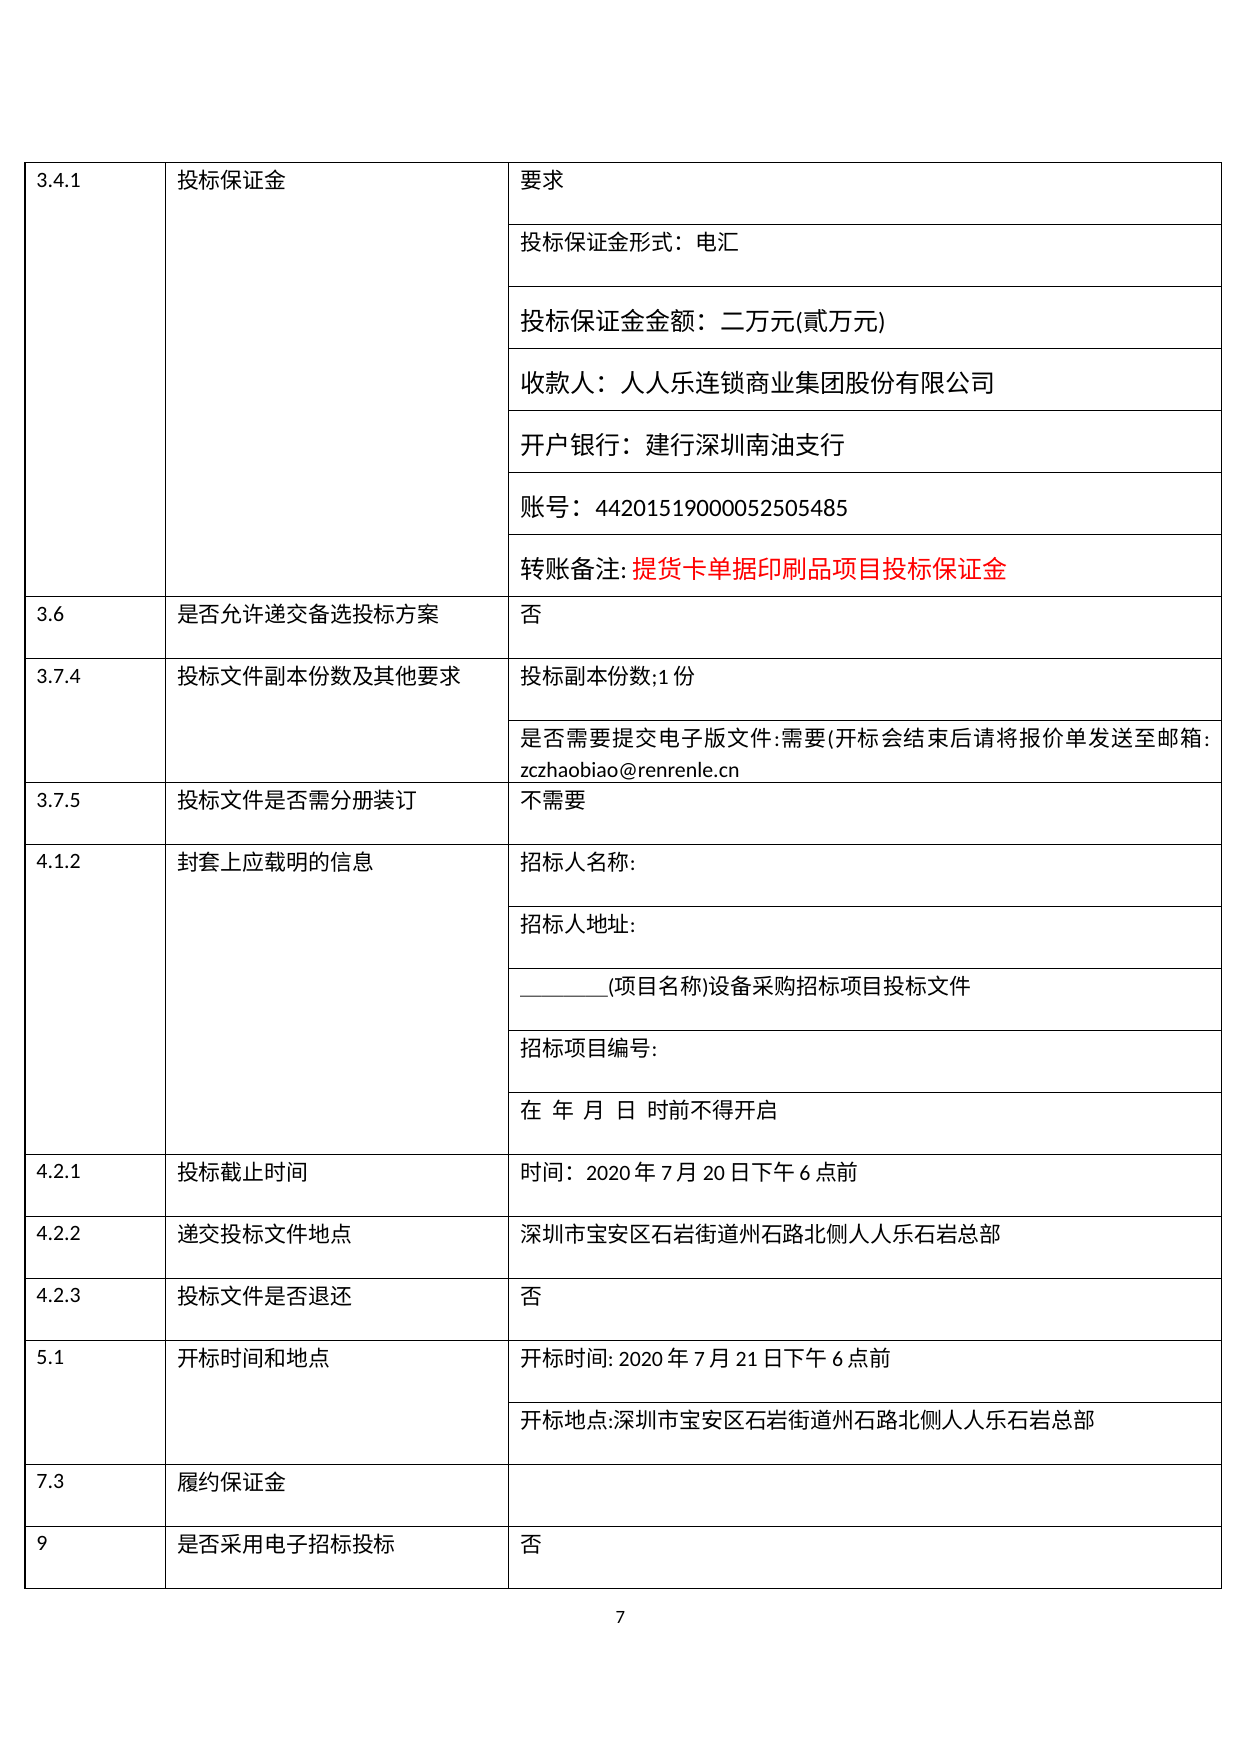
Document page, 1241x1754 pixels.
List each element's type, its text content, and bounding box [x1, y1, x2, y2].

table_cell 投标保证金形式：电汇 [509, 225, 1221, 286]
table_cell 否 [509, 597, 1221, 658]
table_cell 不需要 [509, 783, 1221, 844]
table_cell 是否需要提交电子版文件:需要(开标会结束后请将报价单发送至邮箱: zczhaobiao@renrenle.cn [509, 721, 1221, 782]
table_cell 5.1 [26, 1341, 165, 1463]
table_cell 否 [509, 1279, 1221, 1339]
table_cell 投标保证金 [166, 163, 508, 596]
table_cell 深圳市宝安区石岩街道州石路北侧人人乐石岩总部 [509, 1217, 1221, 1278]
table_cell 开户银行：建行深圳南油支行 [509, 411, 1221, 472]
table_cell 投标副本份数;1份 [509, 659, 1221, 720]
table_cell 账号：44201519000052505485 [509, 473, 1221, 534]
table_cell 7.3 [26, 1465, 165, 1526]
table_cell 收款人：人人乐连锁商业集团股份有限公司 [509, 349, 1221, 410]
table_cell 开标地点:深圳市宝安区石岩街道州石路北侧人人乐石岩总部 [509, 1403, 1221, 1463]
table_cell 投标截止时间 [166, 1155, 508, 1216]
table_cell 3.7.5 [26, 783, 165, 844]
table_cell 开标时间: 2020年7月21日下午6点前 [509, 1341, 1221, 1402]
table_cell 招标项目编号: [509, 1031, 1221, 1092]
table_cell 3.7.4 [26, 659, 165, 782]
table_cell 3.6 [26, 597, 165, 658]
table_cell 招标人地址: [509, 907, 1221, 968]
table_cell 4.2.1 [26, 1155, 165, 1216]
table_cell 封套上应载明的信息 [166, 845, 508, 1154]
table_cell 招标人名称: [509, 845, 1221, 906]
table_cell 投标保证金金额：二万元(貳万元) [509, 287, 1221, 348]
table_cell 9 [26, 1527, 165, 1587]
table_cell 履约保证金 [166, 1465, 508, 1526]
table_cell 要求 [509, 163, 1221, 224]
table_cell [509, 1465, 1221, 1526]
table_cell 3.4.1 [26, 163, 165, 596]
table_cell 投标文件副本份数及其他要求 [166, 659, 508, 782]
table_cell 否 [509, 1527, 1221, 1587]
table_cell 时间：2020年7月20日下午6点前 [509, 1155, 1221, 1216]
table_cell 4.1.2 [26, 845, 165, 1154]
table_cell 是否允许递交备选投标方案 [166, 597, 508, 658]
table_cell 在 年 月 日 时前不得开启 [509, 1093, 1221, 1154]
table_cell 递交投标文件地点 [166, 1217, 508, 1278]
table_cell 4.2.3 [26, 1279, 165, 1339]
table_cell 投标文件是否退还 [166, 1279, 508, 1339]
table_cell 4.2.2 [26, 1217, 165, 1278]
table_cell ＿＿＿＿(项目名称)设备采购招标项目投标文件 [509, 969, 1221, 1030]
table_cell 是否采用电子招标投标 [166, 1527, 508, 1587]
table_cell 开标时间和地点 [166, 1341, 508, 1463]
table_cell 投标文件是否需分册装订 [166, 783, 508, 844]
table_cell 转账备注: 提货卡单据印刷品项目投标保证金 [509, 535, 1221, 596]
